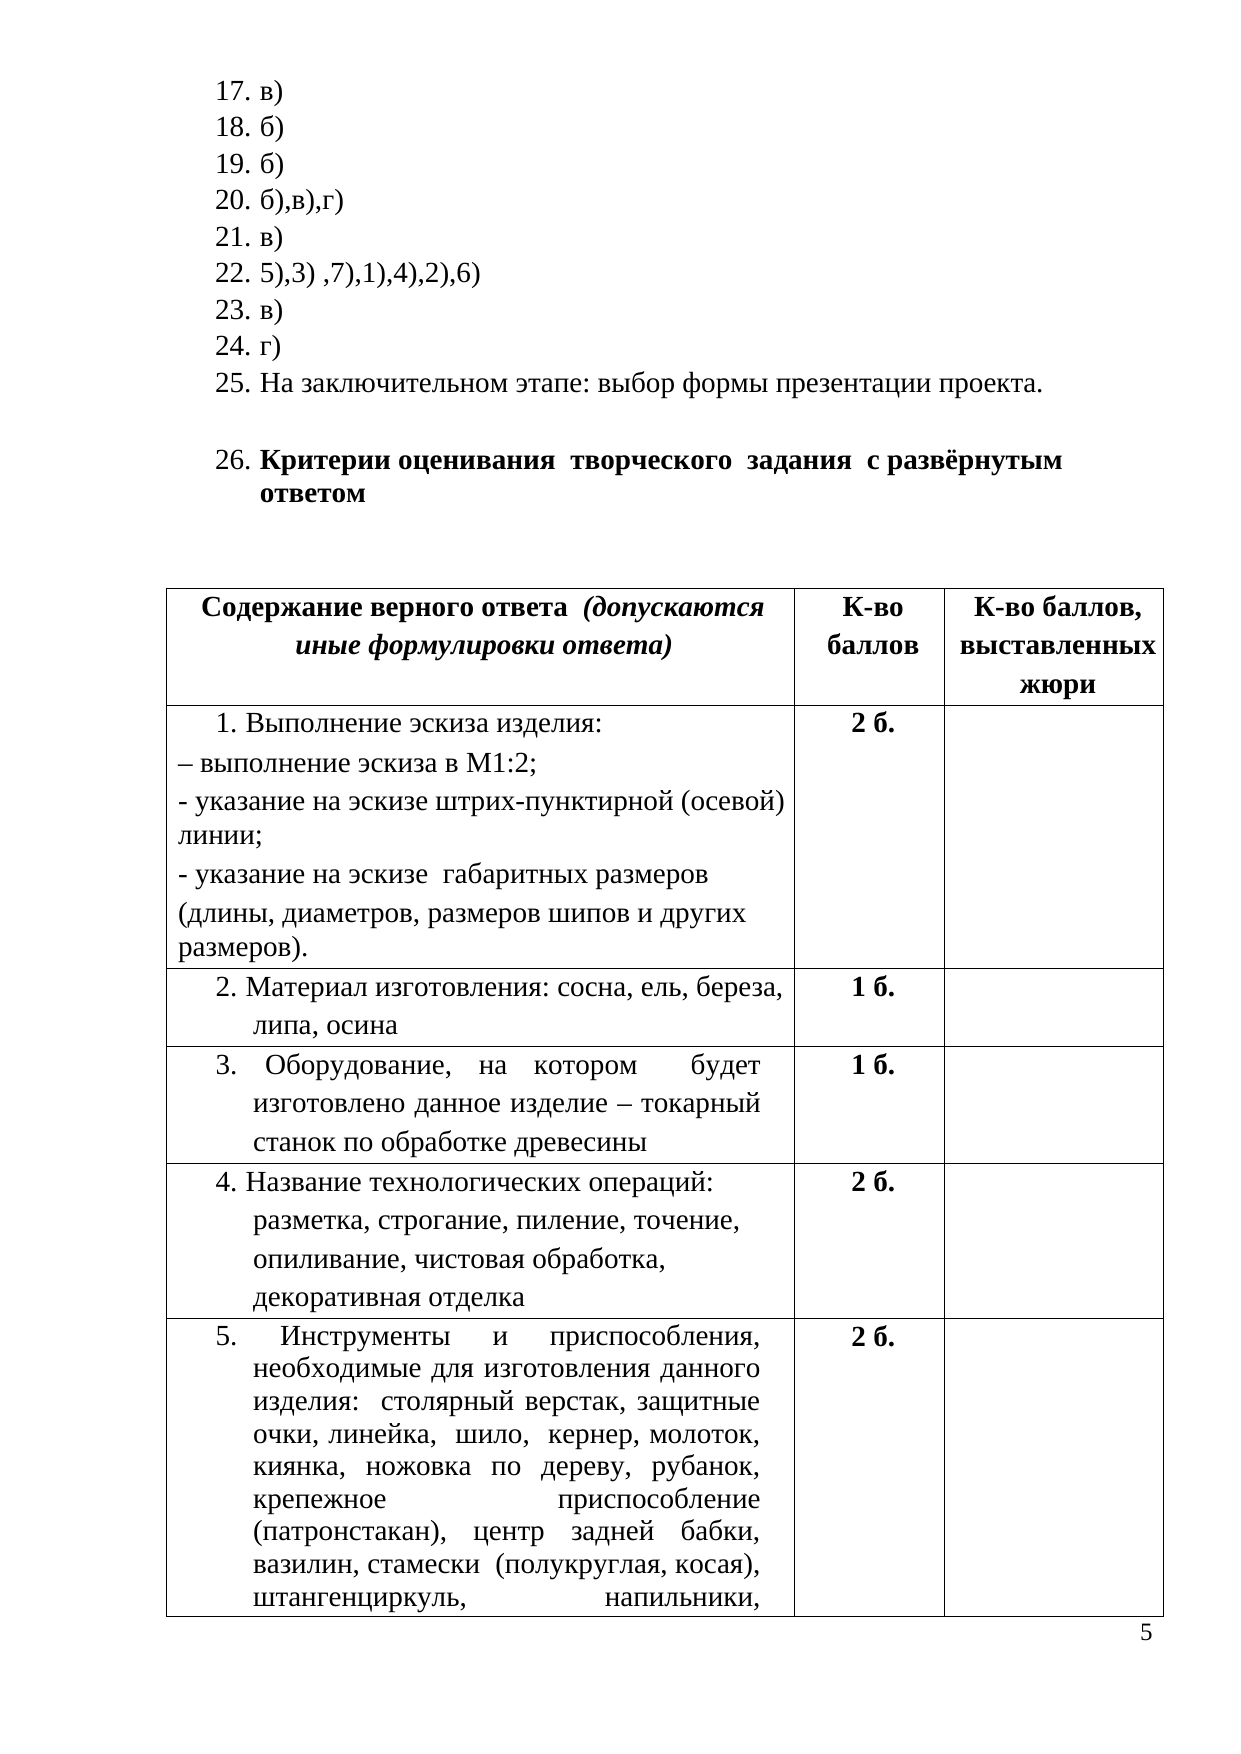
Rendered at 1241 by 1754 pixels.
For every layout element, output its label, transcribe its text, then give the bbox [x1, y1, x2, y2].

list Критерии оценивания творческого задания с развёрнутым ответом [215, 443, 1152, 509]
table_cell 4. Название технологических операций: разметка, строгание, пиление, точение, опиливание, чистовая обработка, декоративная отделка [167, 1164, 794, 1318]
table_cell 2 б. [795, 1164, 944, 1318]
table_cell 2 б. [795, 706, 944, 968]
table_header К-во баллов [795, 589, 944, 704]
list б) [215, 147, 1152, 179]
table_cell [945, 1047, 1163, 1163]
table_cell 3. Оборудование, на котором будет изготовлено данное изделие – токарный станок по обработке древесины [167, 1047, 794, 1163]
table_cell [167, 1319, 794, 1616]
list в) [215, 220, 1152, 253]
table_cell 1. Выполнение эскиза изделия: – выполнение эскиза в М1:2; - указание на эскизе штрих-пунктирной (осевой) линии; - указание на эскизе габаритных размеров (длины, диаметров, размеров шипов и других размеров). [167, 706, 794, 968]
list На заключительном этапе: выбор формы презентации проекта. [215, 367, 1152, 399]
table_header К-во баллов, выставленных жюри [945, 589, 1163, 704]
table_cell 1 б. [795, 969, 944, 1046]
table_cell 2 б. [795, 1319, 944, 1616]
table_cell 1 б. [795, 1047, 944, 1163]
list в) [215, 74, 1152, 106]
list 5),3) ,7),1),4),2),6) [215, 257, 1152, 289]
table_cell [945, 1164, 1163, 1318]
table_cell [945, 706, 1163, 968]
list г) [215, 330, 1152, 362]
table_header Содержание верного ответа (допускаются иные формулировки ответа) [167, 589, 794, 704]
table_cell [945, 1319, 1163, 1616]
list б),в),г) [215, 184, 1152, 216]
list в) [215, 293, 1152, 326]
table_cell 2. Материал изготовления: сосна, ель, береза, липа, осина [167, 969, 794, 1046]
list б) [215, 111, 1152, 143]
table_cell [945, 969, 1163, 1046]
